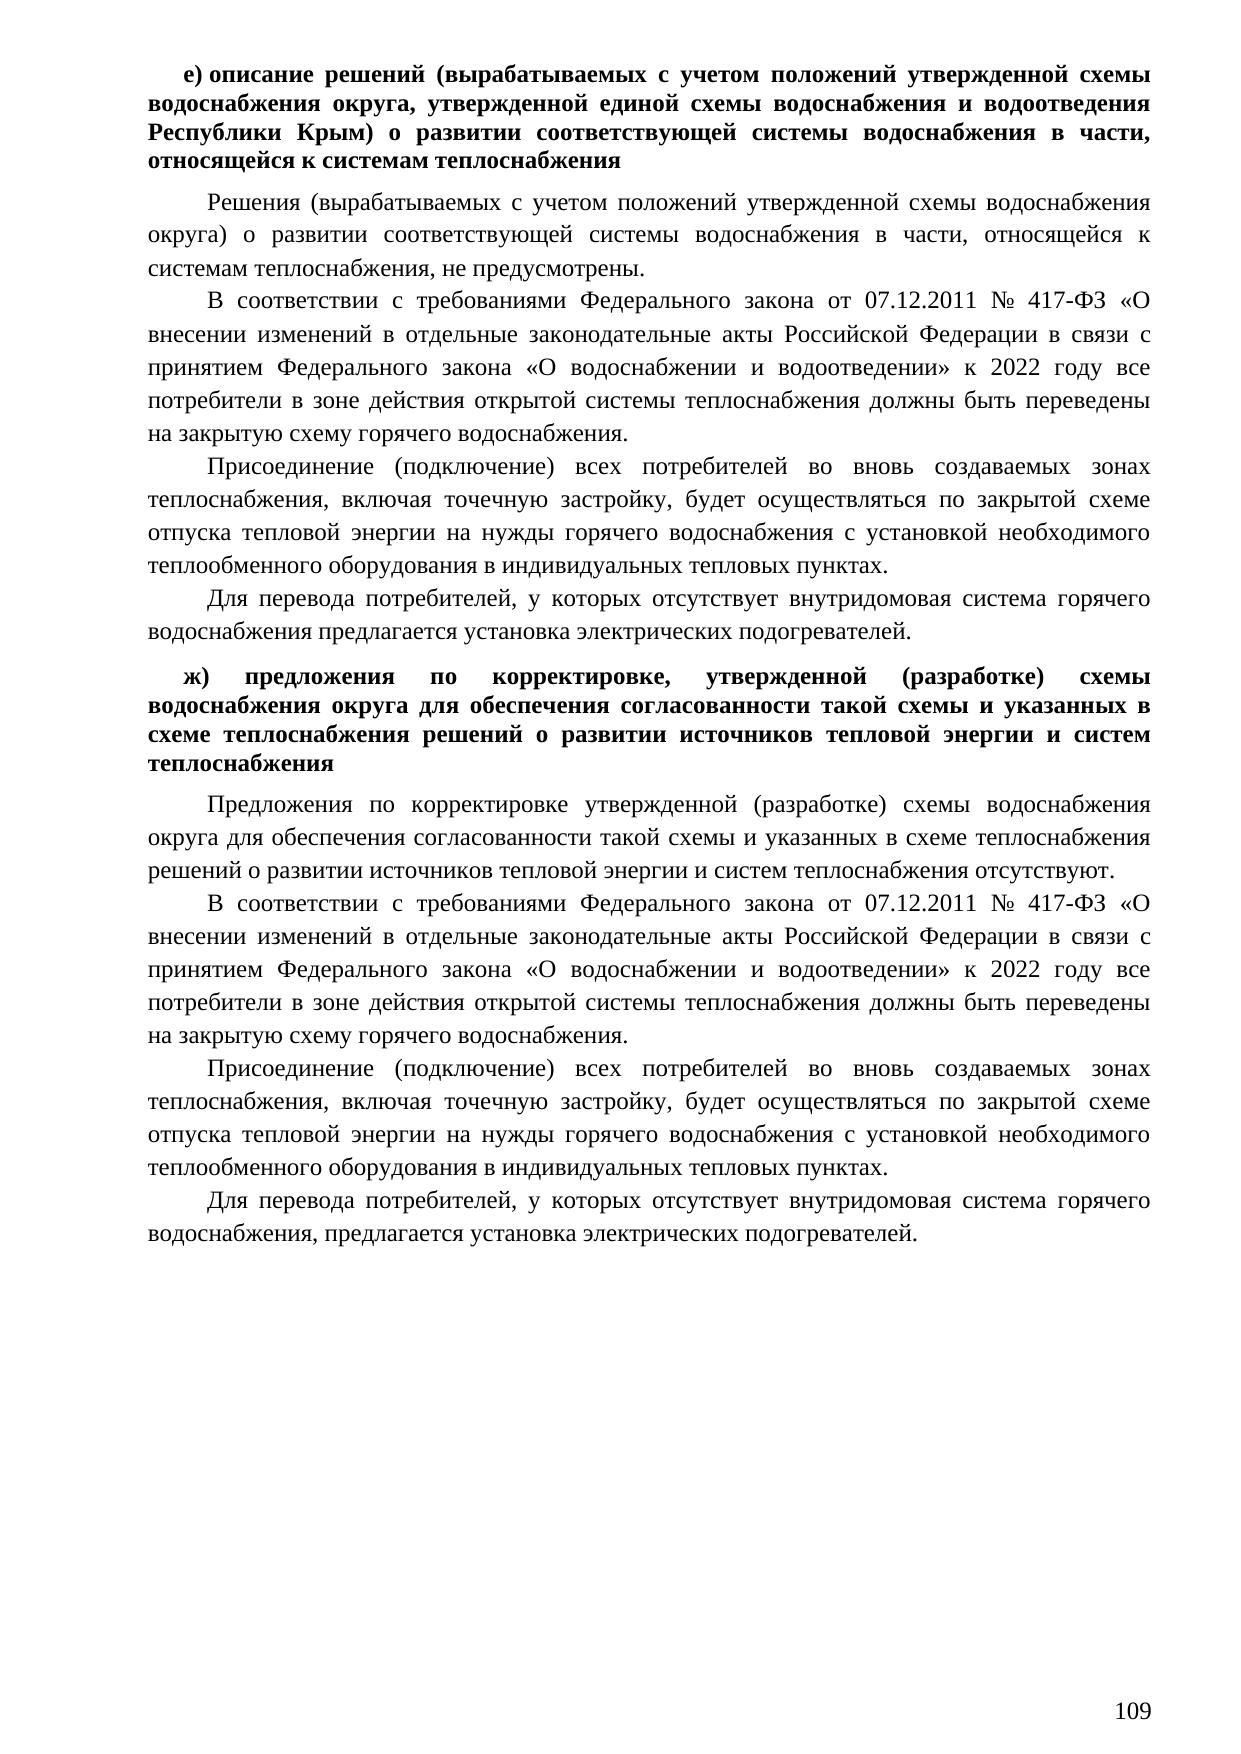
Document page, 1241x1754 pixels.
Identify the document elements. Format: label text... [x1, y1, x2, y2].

text Для перевода потребителей, у которых отсутствует внутридомовая система горячего водоснабжения, предлагается установка электрических подогревателей. [148, 1185, 1152, 1247]
text Для перевода потребителей, у которых отсутствует внутридомовая система горячего водоснабжения предлагается установка электрических подогревателей. [148, 583, 1152, 644]
text Присоединение (подключение) всех потребителей во вновь создаваемых зонах теплоснабжения, включая точечную застройку, будет осуществляться по закрытой схеме отпуска тепловой энергии на нужды горячего водоснабжения с установкой необходимого теплообменного оборудования в индивидуальных тепловых пунктах. [148, 451, 1152, 578]
text Присоединение (подключение) всех потребителей во вновь создаваемых зонах теплоснабжения, включая точечную застройку, будет осуществляться по закрытой схеме отпуска тепловой энергии на нужды горячего водоснабжения с установкой необходимого теплообменного оборудования в индивидуальных тепловых пунктах. [148, 1053, 1152, 1181]
text В соответствии с требованиями Федерального закона от 07.12.2011 № 417-ФЗ «О внесении изменений в отдельные законодательные акты Российской Федерации в связи с принятием Федерального закона «О водоснабжении и водоотведении» к 2022 году все потребители в зоне действия открытой системы теплоснабжения должны быть переведены на закрытую схему горячего водоснабжения. [148, 888, 1152, 1049]
text е) описание решений (вырабатываемых с учетом положений утвержденной схемы водоснабжения округа, утвержденной единой схемы водоснабжения и водоотведения Республики Крым) о развитии соответствующей системы водоснабжения в части, относящейся к системам теплоснабжения [148, 59, 1152, 174]
text Решения (вырабатываемых с учетом положений утвержденной схемы водоснабжения округа) о развитии соответствующей системы водоснабжения в части, относящейся к системам теплоснабжения, не предусмотрены. [148, 187, 1152, 281]
text Предложения по корректировке утвержденной (разработке) схемы водоснабжения округа для обеспечения согласованности такой схемы и указанных в схеме теплоснабжения решений о развитии источников тепловой энергии и систем теплоснабжения отсутствуют. [148, 789, 1152, 884]
text В соответствии с требованиями Федерального закона от 07.12.2011 № 417-ФЗ «О внесении изменений в отдельные законодательные акты Российской Федерации в связи с принятием Федерального закона «О водоснабжении и водоотведении» к 2022 году все потребители в зоне действия открытой системы теплоснабжения должны быть переведены на закрытую схему горячего водоснабжения. [148, 286, 1152, 446]
text ж) предложения по корректировке, утвержденной (разработке) схемы водоснабжения округа для обеспечения согласованности такой схемы и указанных в схеме теплоснабжения решений о развитии источников тепловой энергии и систем теплоснабжения [148, 661, 1152, 776]
